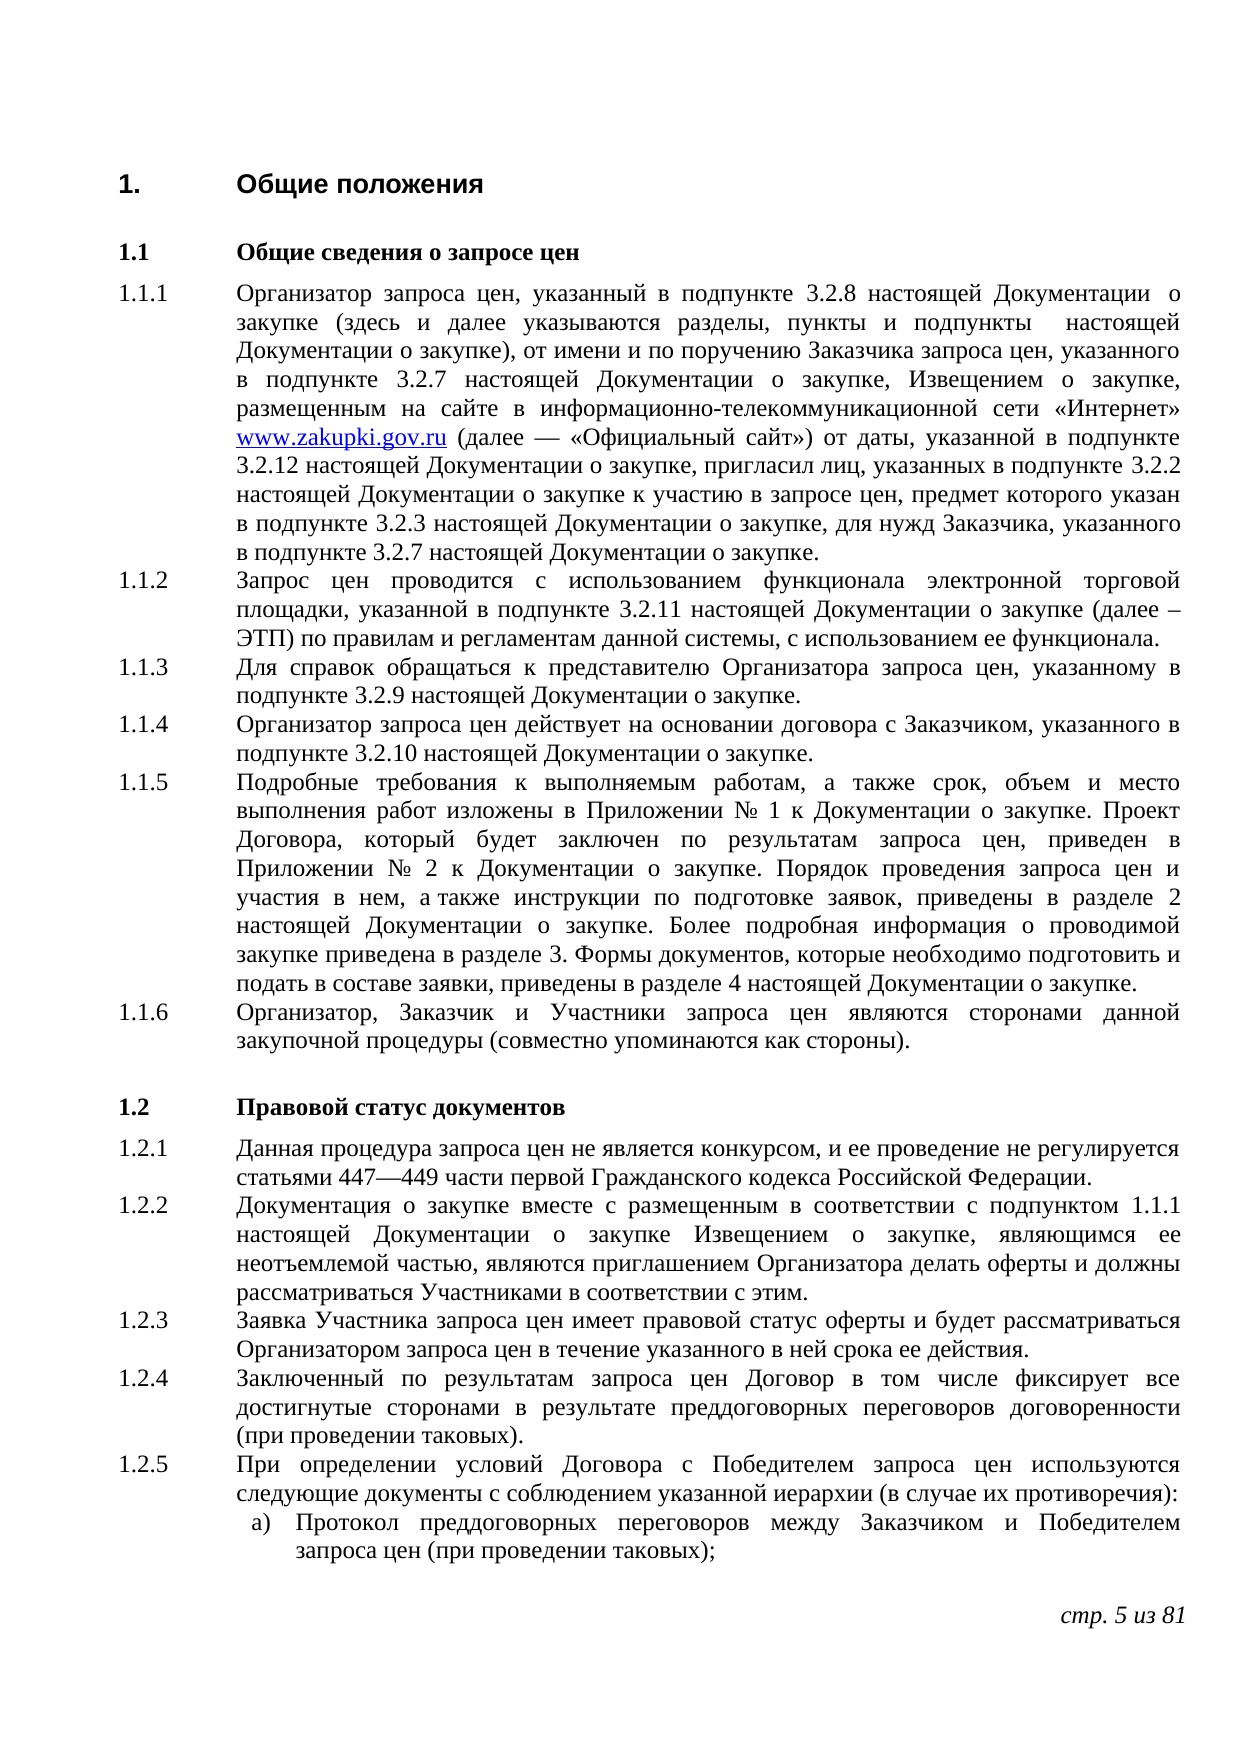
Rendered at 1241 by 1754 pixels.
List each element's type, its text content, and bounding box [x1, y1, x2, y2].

list Данная процедура запроса цен не является конкурсом, и ее проведение не регулируется статьями 447—449 части первой Гражданского кодекса Российской Федерации. [118, 1133, 1181, 1191]
subtitle Правовой статус документов [118, 1092, 1181, 1121]
list Заключенный по результатам запроса цен Договор в том числе фиксирует все достигнутые сторонами в результате преддоговорных переговоров договоренности (при проведении таковых). [118, 1363, 1181, 1449]
list Подробные требования к выполняемым работам, а также срок, объем и место выполнения работ изложены в Приложении № 1 к Документации о закупке. Проект Договора, который будет заключен по результатам запроса цен, приведен в Приложении № 2 к Документации о закупке. Порядок проведения запроса цен и участия в нем, а также инструкции по подготовке заявок, приведены в разделе 2 настоящей Документации о закупке. Более подробная информация о проводимой закупке приведена в разделе 3. Формы документов, которые необходимо подготовить и подать в составе заявки, приведены в разделе 4 настоящей Документации о закупке. [118, 767, 1181, 997]
list Протокол преддоговорных переговоров между Заказчиком и Победителем запроса цен (при проведении таковых); [251, 1507, 1181, 1564]
subtitle Общие сведения о запросе цен [118, 237, 1181, 266]
text Запрос цен проводится с использованием функционала электронной торговой площадки, указанной в подпункте 3.2.11 настоящей Документации о закупке (далее – ЭТП) по правилам и регламентам данной системы, с использованием ее функционала. [118, 566, 1181, 652]
list Документация о закупке вместе с размещенным в соответствии с подпунктом 1.1.1 настоящей Документации о закупке Извещением о закупке, являющимся ее неотъемлемой частью, являются приглашением Организатора делать оферты и должны рассматриваться Участниками в соответствии с этим. [118, 1191, 1181, 1306]
list Организатор, Заказчик и Участники запроса цен являются сторонами данной закупочной процедуры (совместно упоминаются как стороны). [118, 997, 1181, 1054]
list Заявка Участника запроса цен имеет правовой статус оферты и будет рассматриваться Организатором запроса цен в течение указанного в ней срока ее действия. [118, 1306, 1181, 1363]
list При определении условий Договора с Победителем запроса цен используются следующие документы с соблюдением указанной иерархии (в случае их противоречия): [118, 1449, 1181, 1507]
text Организатор запроса цен, указанный в подпункте 3.2.8 настоящей Документации о закупке (здесь и далее указываются разделы, пункты и подпункты настоящей Документации о закупке), от имени и по поручению Заказчика запроса цен, указанного в подпункте 3.2.7 настоящей Документации о закупке, Извещением о закупке, размещенным на сайте в информационно-телекоммуникационной сети «Интернет» www.zakupki.gov.ru (далее — «Официальный сайт») от даты, указанной в подпункте 3.2.12 настоящей Документации о закупке, пригласил лиц, указанных в подпункте 3.2.2 настоящей Документации о закупке к участию в запросе цен, предмет которого указан в подпункте 3.2.3 настоящей Документации о закупке, для нужд Заказчика, указанного в подпункте 3.2.7 настоящей Документации о закупке. [118, 278, 1181, 566]
text Организатор запроса цен действует на основании договора с Заказчиком, указанного в подпункте 3.2.10 настоящей Документации о закупке. [118, 709, 1181, 767]
text Для справок обращаться к представителю Организатора запроса цен, указанному в подпункте 3.2.9 настоящей Документации о закупке. [118, 652, 1181, 709]
subtitle Общие положения [118, 168, 1181, 199]
